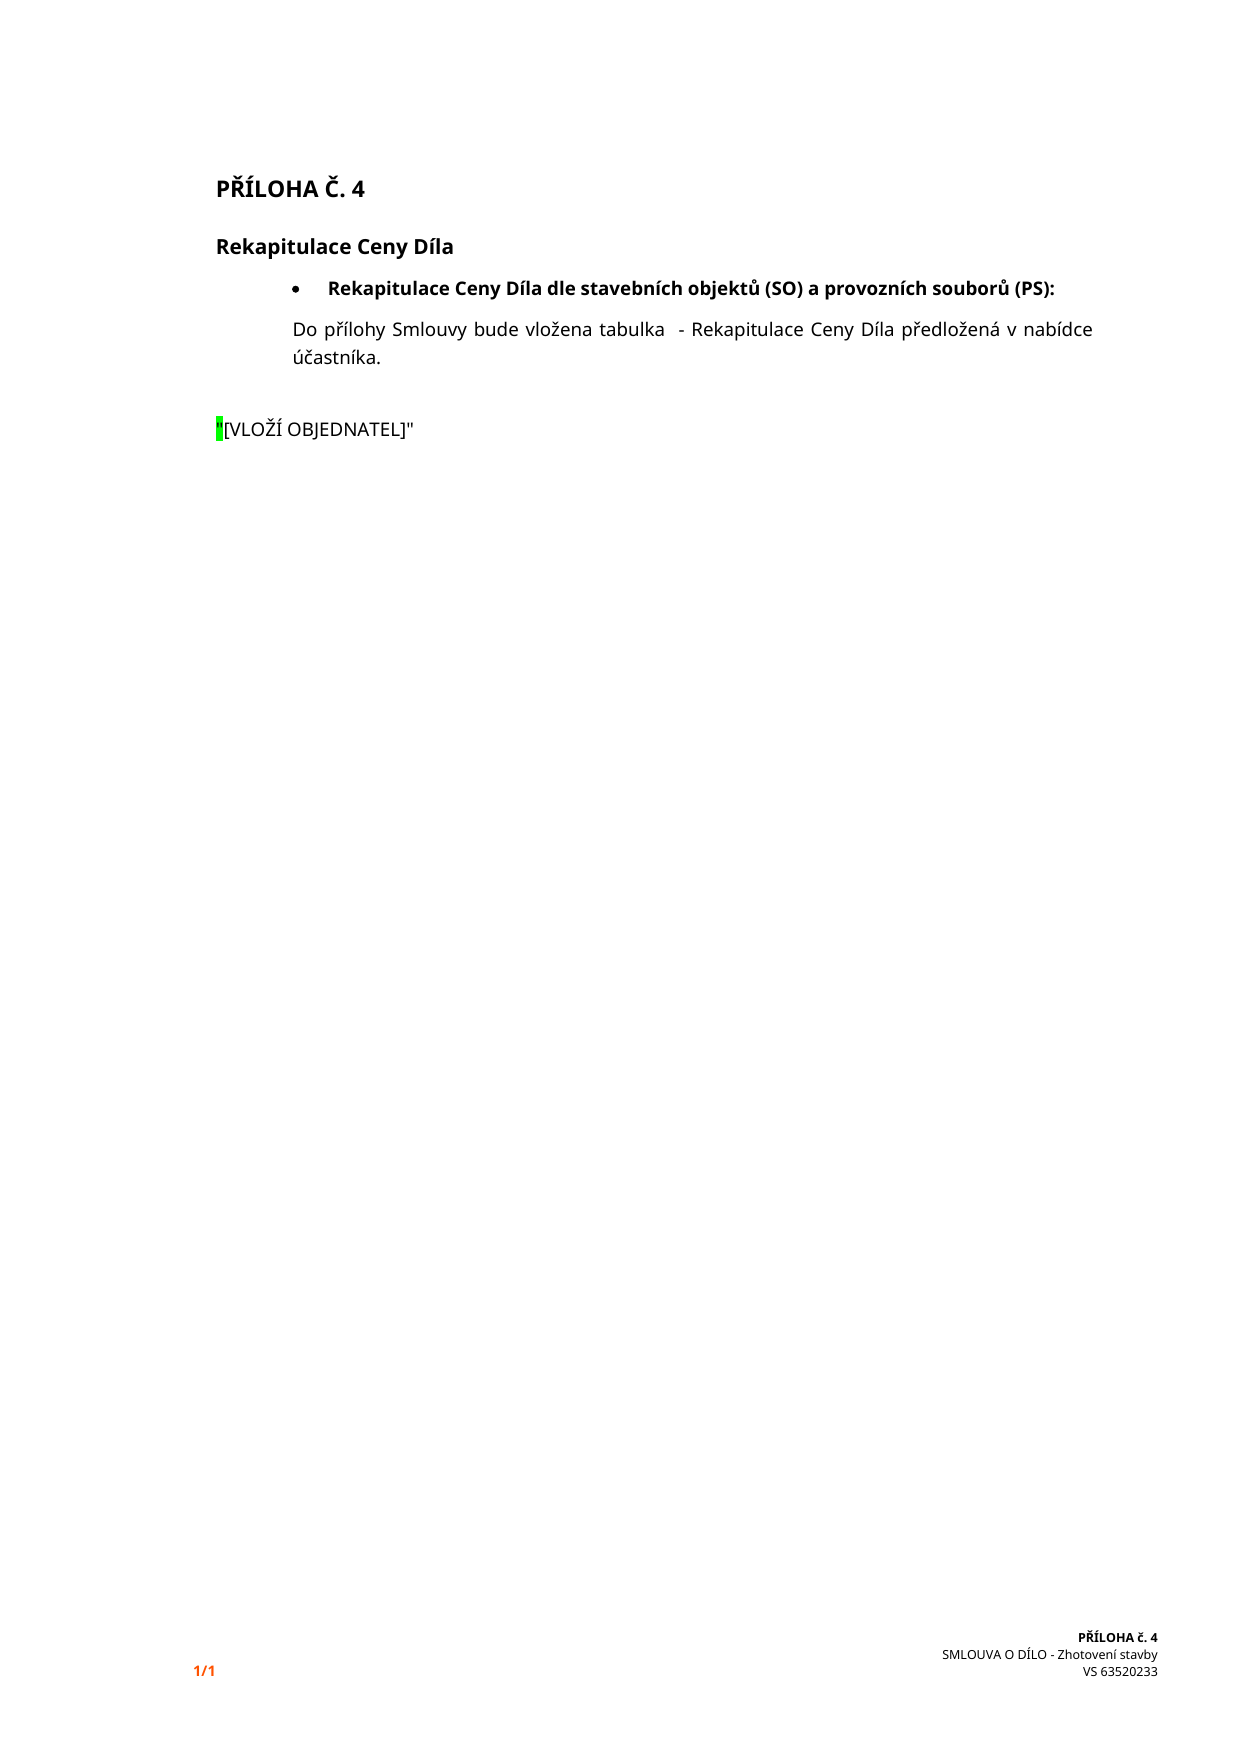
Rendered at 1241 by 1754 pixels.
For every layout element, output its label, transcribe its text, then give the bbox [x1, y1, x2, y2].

text Rekapitulace Ceny Díla [216, 232, 1093, 260]
text Příloha č. 4 [216, 172, 1093, 204]
text Do přílohy Smlouvy bude vložena tabulka - Rekapitulace Ceny Díla předložená v nabídce účastníka. [292, 316, 1093, 370]
text Rekapitulace Ceny Díla dle stavebních objektů (SO) a provozních souborů (PS): [292, 276, 1093, 301]
